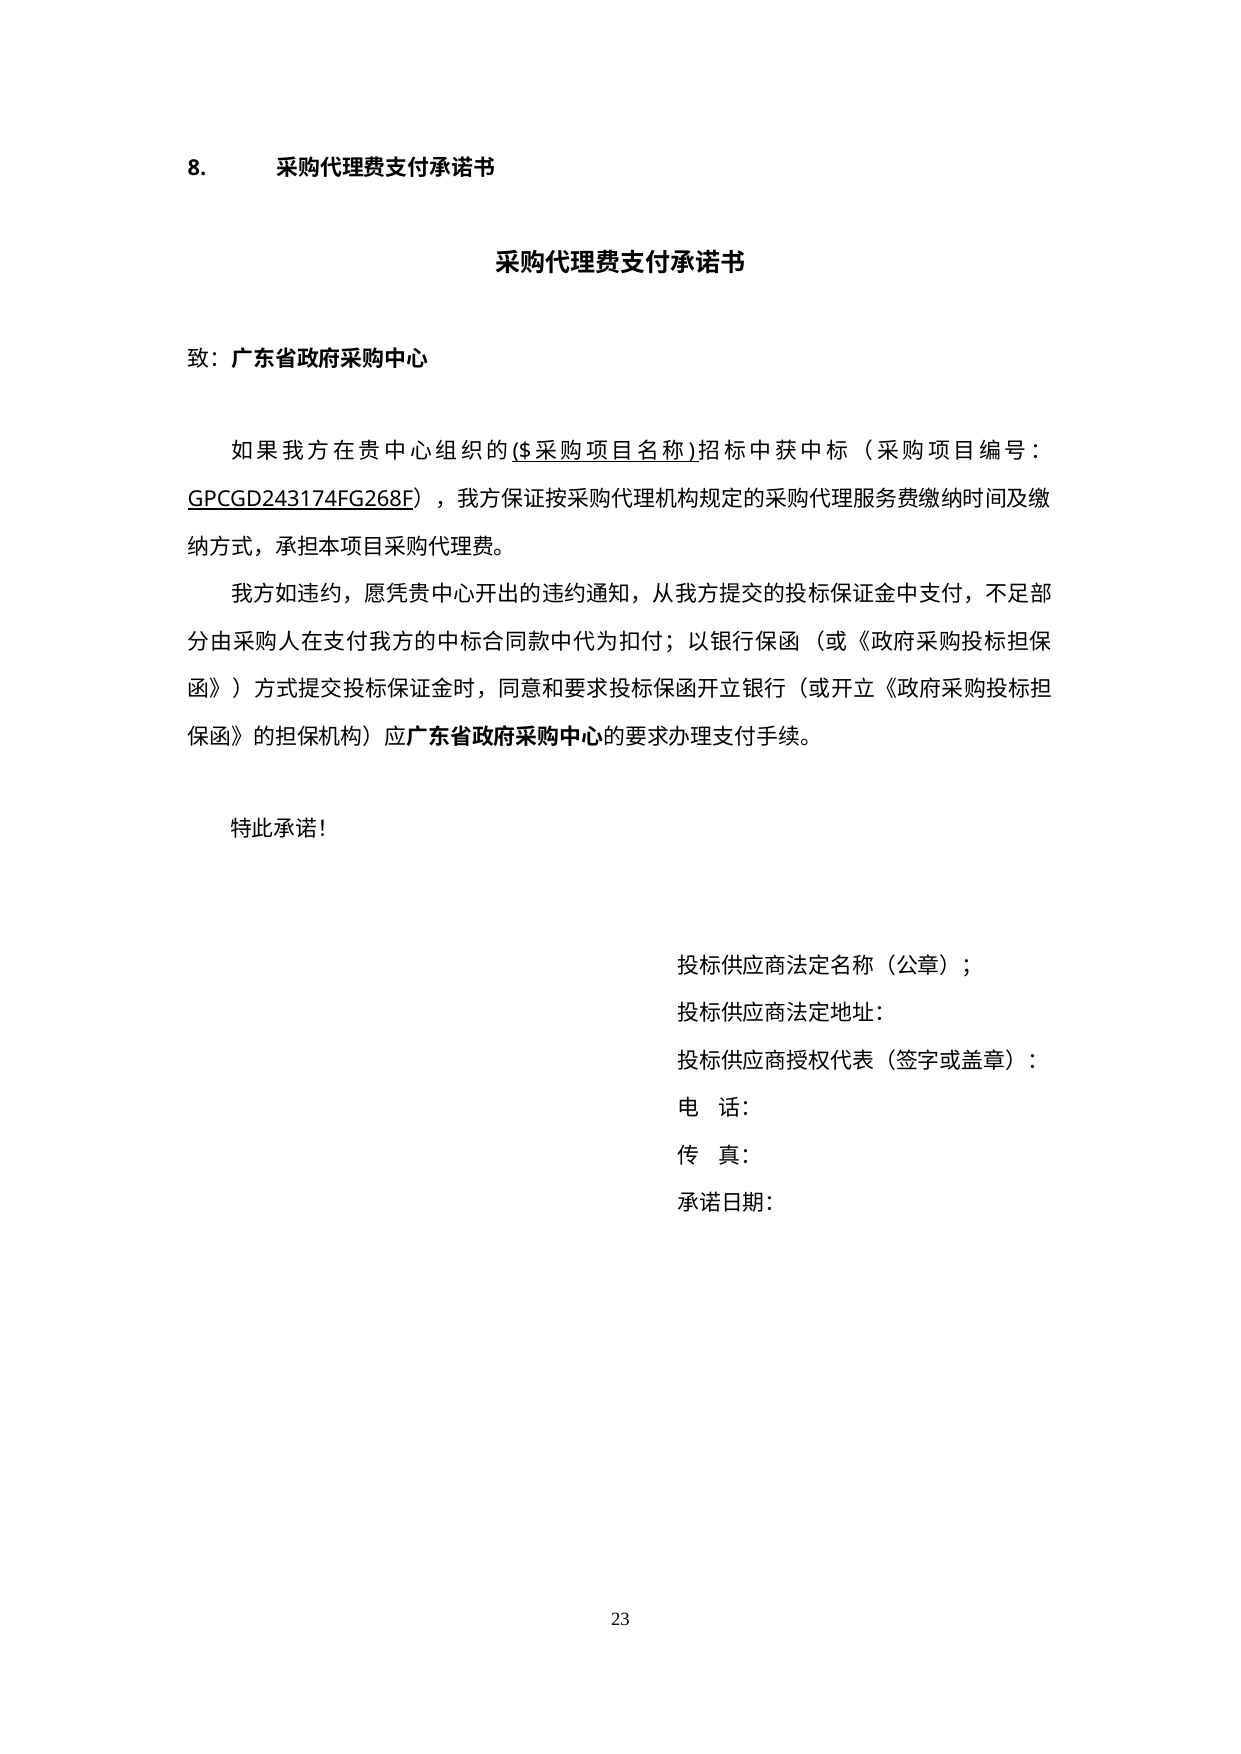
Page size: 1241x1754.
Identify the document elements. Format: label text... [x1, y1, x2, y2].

text 投标供应商法定名称（公章）； [677, 948, 1053, 979]
text 电 话： [677, 1090, 1053, 1122]
text 致：广东省政府采购中心 [187, 341, 1053, 373]
subtitle 采购代理费支付承诺书 [187, 150, 1053, 182]
text 采购代理费支付承诺书 [187, 242, 1053, 278]
text 如果我方在贵中心组织的($采购项目名称)招标中获中标（采购项目编号：GPCGD243174FG268F），我方保证按采购代理机构规定的采购代理服务费缴纳时间及缴纳方式，承担本项目采购代理费。 [187, 433, 1053, 560]
text 投标供应商法定地址： [677, 995, 1053, 1027]
text 我方如违约，愿凭贵中心开出的违约通知，从我方提交的投标保证金中支付，不足部分由采购人在支付我方的中标合同款中代为扣付；以银行保函（或《政府采购投标担保函》）方式提交投标保证金时，同意和要求投标保函开立银行（或开立《政府采购投标担保函》的担保机构）应广东省政府采购中心的要求办理支付手续。 [187, 576, 1053, 750]
text 传 真： [677, 1138, 1053, 1169]
text 承诺日期： [677, 1185, 1053, 1217]
text 特此承诺！ [187, 811, 1053, 843]
text 投标供应商授权代表（签字或盖章）： [677, 1043, 1053, 1074]
